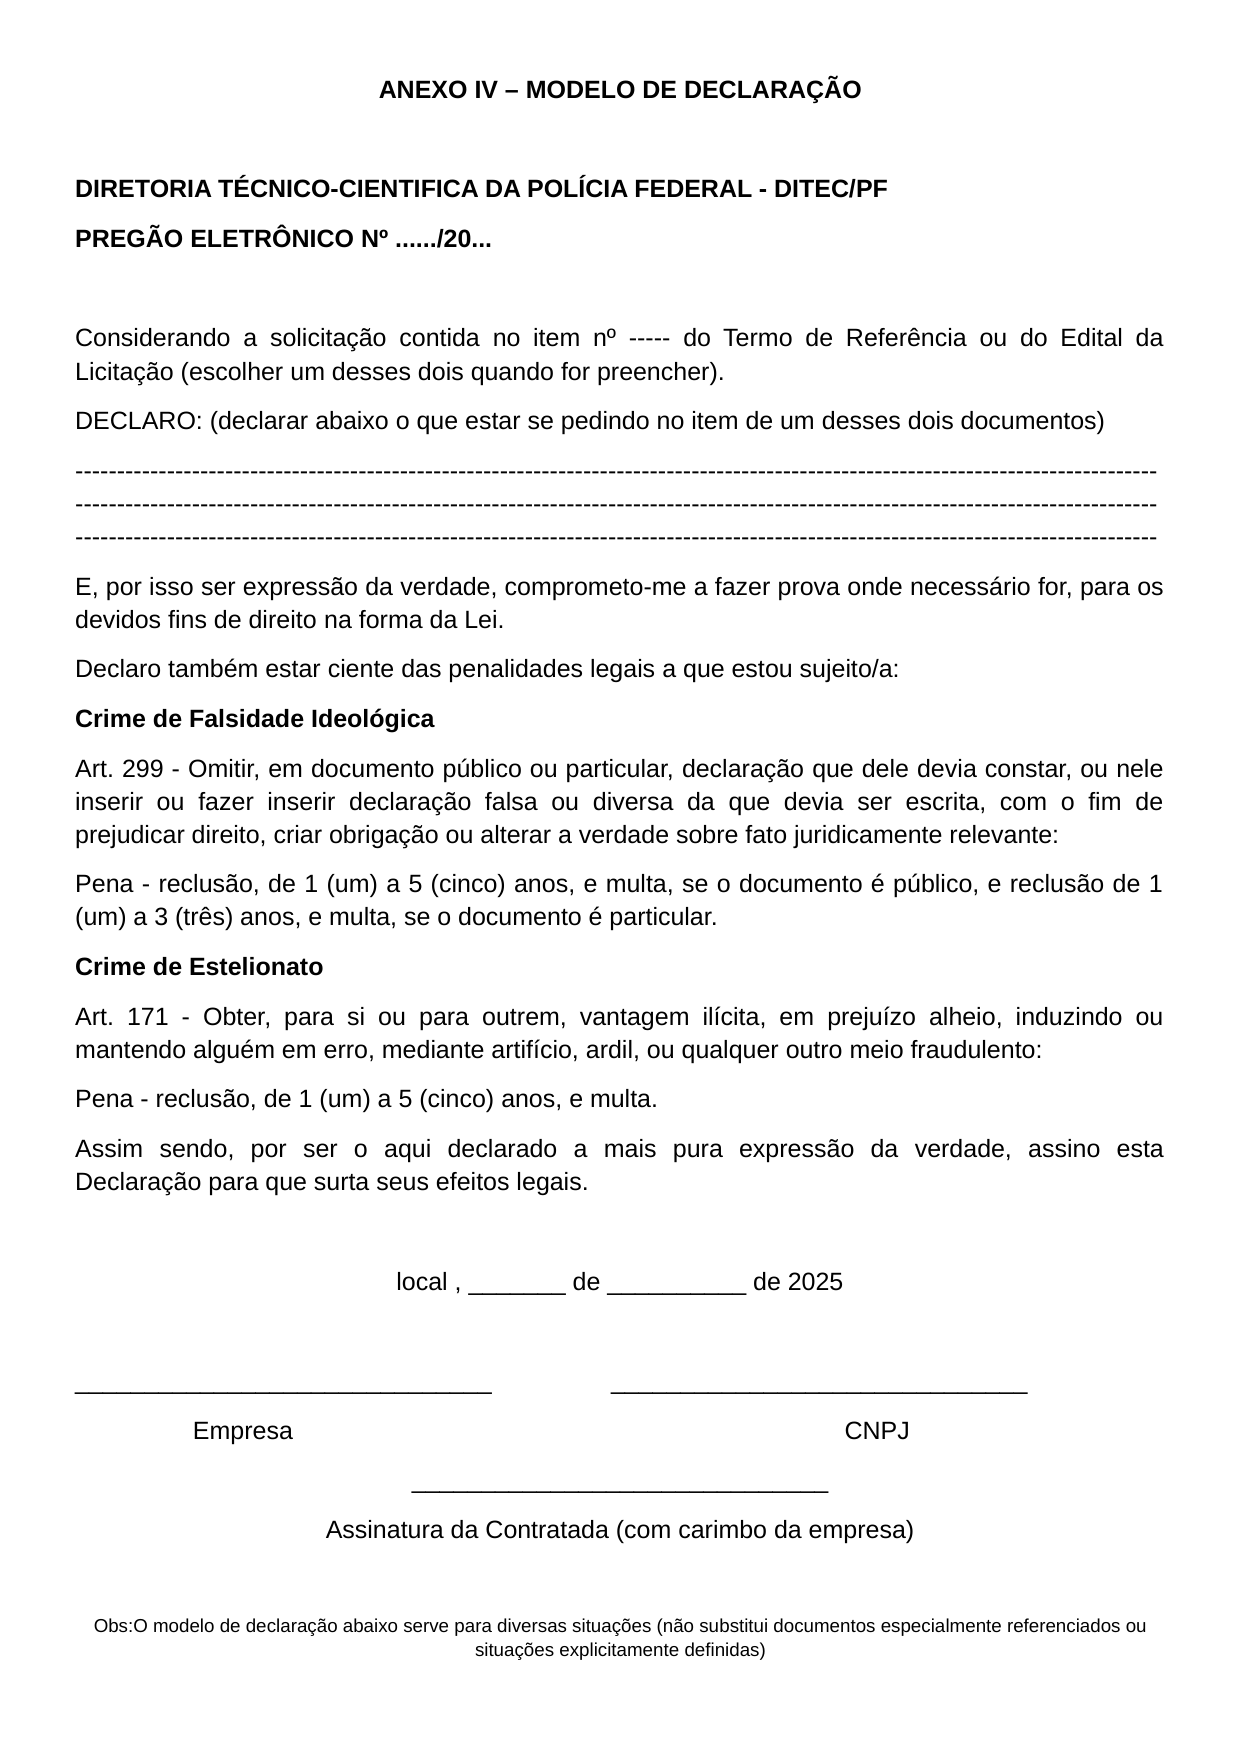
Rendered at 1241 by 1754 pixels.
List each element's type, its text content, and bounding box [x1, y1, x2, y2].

text Assim sendo, por ser o aqui declarado a mais pura expressão da verdade, assino esta Declaração para que surta seus efeitos legais. [75, 1134, 1165, 1196]
text ______________________________ [75, 1465, 1165, 1494]
text Pena - reclusão, de 1 (um) a 5 (cinco) anos, e multa, se o documento é público, e reclusão de 1 (um) a 3 (três) anos, e multa, se o documento é particular. [75, 869, 1165, 931]
text Crime de Falsidade Ideológica [75, 704, 1165, 733]
text Empresa CNPJ [75, 1416, 1165, 1444]
text Art. 171 - Obter, para si ou para outrem, vantagem ilícita, em prejuízo alheio, induzindo ou mantendo alguém em erro, mediante artifício, ardil, ou qualquer outro meio fraudulento: [75, 1002, 1165, 1063]
text PREGÃO ELETRÔNICO Nº ....../20... [75, 224, 1165, 253]
text Pena - reclusão, de 1 (um) a 5 (cinco) anos, e multa. [75, 1084, 1165, 1113]
text ANEXO IV – MODELO DE DECLARAÇÃO [75, 75, 1165, 104]
text ______________________________ ______________________________ [75, 1366, 1165, 1395]
text ------------------------------------------------------------------------------------------------------------------------------------------------------------------------------------------------------------------------------------------------------------------------------------------------------------------------------------------------------------------------------------------------------ [75, 456, 1165, 551]
text Considerando a solicitação contida no item nº ----- do Termo de Referência ou do Edital da Licitação (escolher um desses dois quando for preencher). [75, 323, 1165, 385]
text Declaro também estar ciente das penalidades legais a que estou sujeito/a: [75, 654, 1165, 683]
text E, por isso ser expressão da verdade, comprometo-me a fazer prova onde necessário for, para os devidos fins de direito na forma da Lei. [75, 572, 1165, 633]
text Art. 299 - Omitir, em documento público ou particular, declaração que dele devia constar, ou nele inserir ou fazer inserir declaração falsa ou diversa da que devia ser escrita, com o fim de prejudicar direito, criar obrigação ou alterar a verdade sobre fato juridicamente relevante: [75, 754, 1165, 848]
text Obs:O modelo de declaração abaixo serve para diversas situações (não substitui documentos especialmente referenciados ou situações explicitamente definidas) [75, 1614, 1165, 1661]
text local , _______ de __________ de 2025 [75, 1267, 1165, 1295]
text DIRETORIA TÉCNICO-CIENTIFICA DA POLÍCIA FEDERAL - DITEC/PF [75, 174, 1165, 203]
text Assinatura da Contratada (com carimbo da empresa) [75, 1515, 1165, 1544]
text Crime de Estelionato [75, 952, 1165, 981]
text DECLARO: (declarar abaixo o que estar se pedindo no item de um desses dois documentos) [75, 406, 1165, 435]
